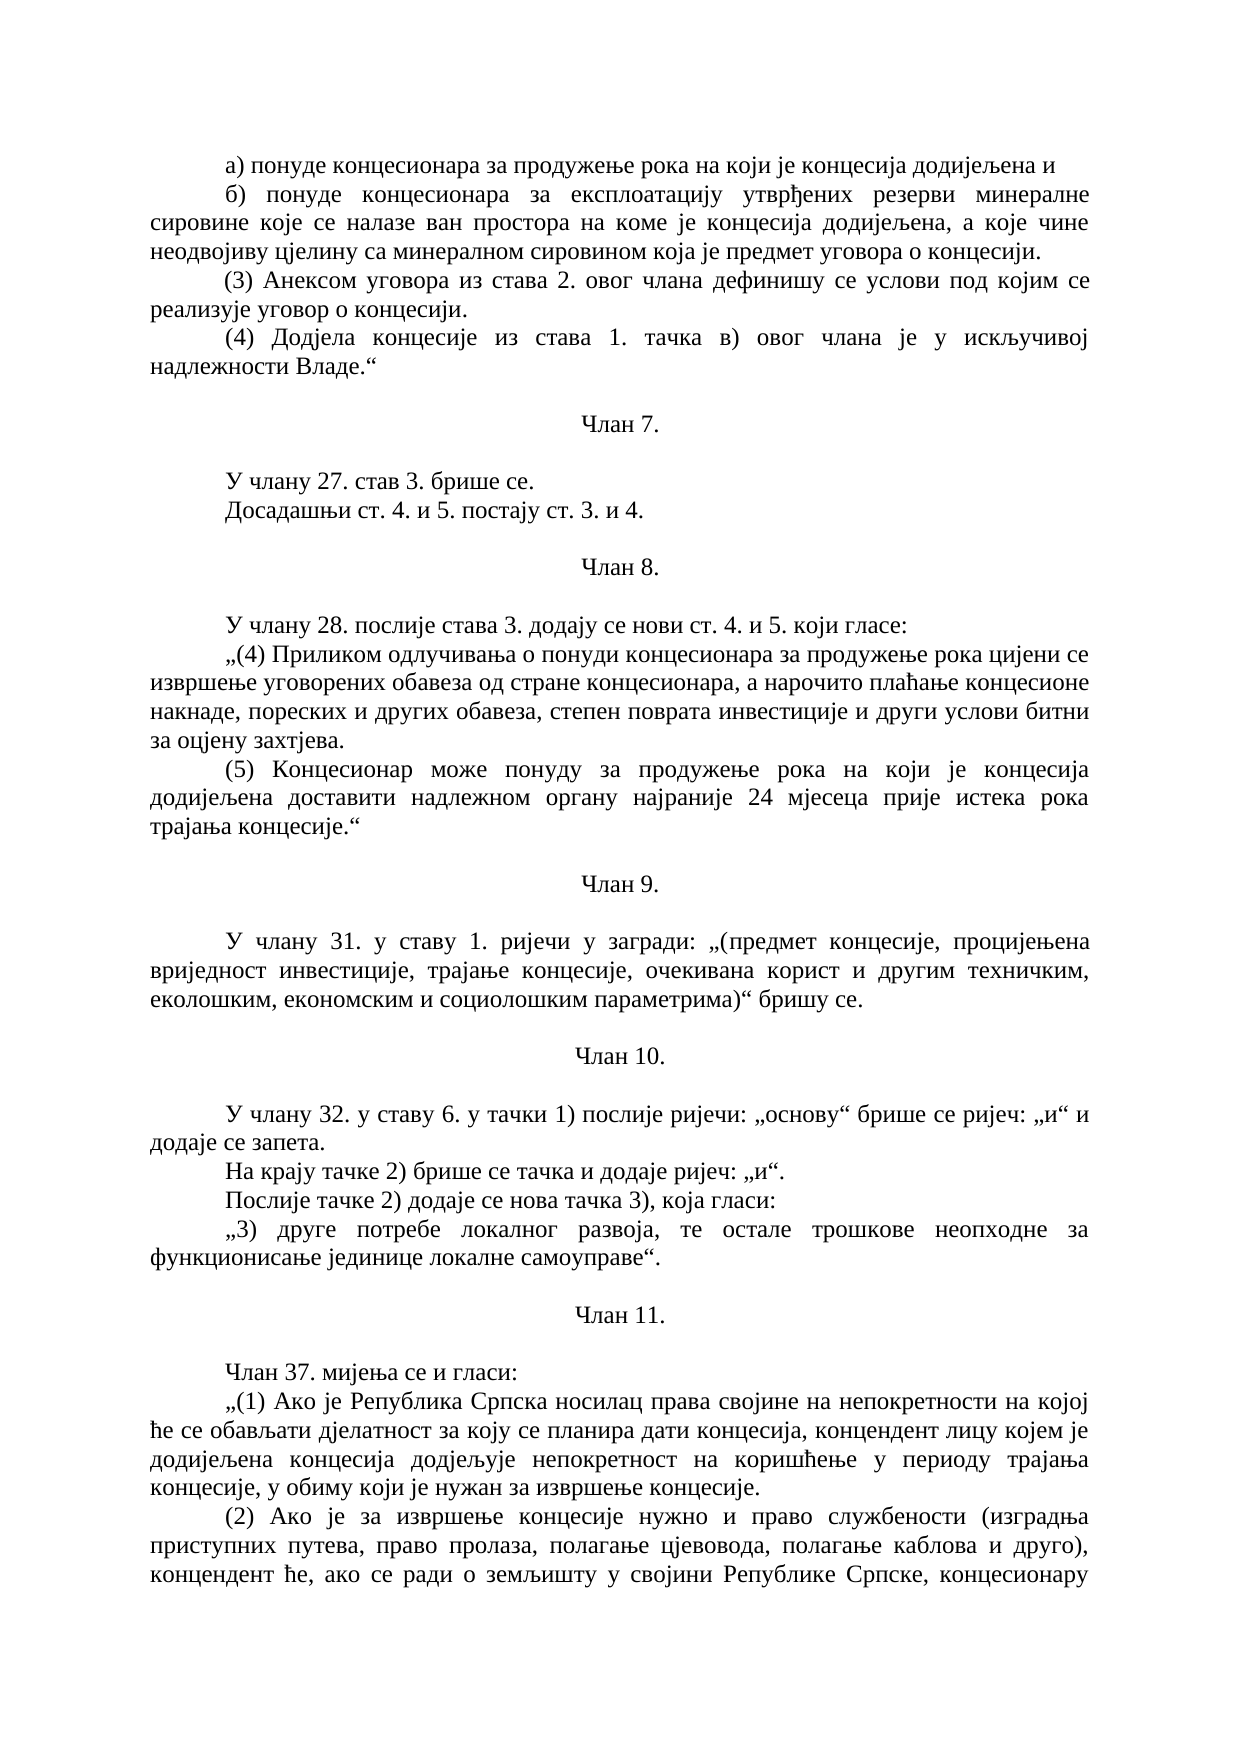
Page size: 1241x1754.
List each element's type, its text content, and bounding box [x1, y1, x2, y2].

text „(1) Ако је Република Српска носилац права својине на непокретности на којој ће се обављати дјелатност за коју се планира дати концесија, концендент лицу којем је додијељена концесија додјељује непокретност на коришћење у периоду трајања концесије, у обиму који је нужан за извршење концесије. [150, 1386, 1090, 1501]
text (4) Додјела концесије из става 1. тачка в) овог члана је у искључивој надлежности Владе.“ [150, 322, 1090, 380]
text Члан 37. мијења се и гласи: [150, 1357, 1090, 1386]
text У члану 31. у ставу 1. ријечи у загради: „(предмет концесије, процијењена вриједност инвестиције, трајање концесије, очекивана корист и другим техничким, еколошким, економским и социолошким параметрима)“ бришу се. [150, 926, 1090, 1012]
text У члану 32. у ставу 6. у тачки 1) послије ријечи: „основу“ брише се ријеч: „и“ и додаје се запета. [150, 1099, 1090, 1156]
text (3) Анексом уговора из става 2. овог члана дефинишу се услови под којим се реализује уговор о концесији. [150, 265, 1090, 322]
text Члан 9. [150, 869, 1090, 897]
text Члан 8. [150, 552, 1090, 581]
text Члан 7. [150, 409, 1090, 437]
text На крају тачке 2) брише се тачка и додаје ријеч: „и“. [150, 1156, 1090, 1185]
text а) понуде концесионара за продужење рока на који је концесија додијељена и [150, 150, 1090, 179]
text б) понуде концесионара за експлоатацију утврђених резерви минералне сировине које се налазe ван простора на коме је концесија додијељена, а које чине неодвојиву цјелину са минералном сировином која је предмет уговора о концесији. [150, 179, 1090, 265]
text (5) Концесионар може понуду за продужење рока на који је концесија додијељена доставити надлежном органу најраније 24 мјесецa прије истека рока трајања концесије.“ [150, 754, 1090, 840]
text „(4) Приликом одлучивања о понуди концесионара за продужење рока цијени се извршење уговорених обавеза од стране концесионара, а нарочито плаћање концесионе накнаде, пореских и других обавеза, степен поврата инвестиције и други услови битни за оцјену захтјева. [150, 639, 1090, 754]
text Члан 11. [150, 1300, 1090, 1329]
text Послије тачке 2) додаје се нова тачка 3), која гласи: [150, 1185, 1090, 1214]
text Досадашњи ст. 4. и 5. постају ст. 3. и 4. [150, 495, 1090, 524]
text Члан 10. [150, 1041, 1090, 1070]
text „3) друге потребе локалног развоја, те остале трошкове неопходне за функционисање јединице локалне самоуправе“. [150, 1214, 1090, 1271]
text У члану 27. став 3. брише се. [150, 466, 1090, 495]
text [150, 1501, 1090, 1587]
text У члану 28. послије става 3. додају се нови ст. 4. и 5. који гласе: [150, 610, 1090, 639]
